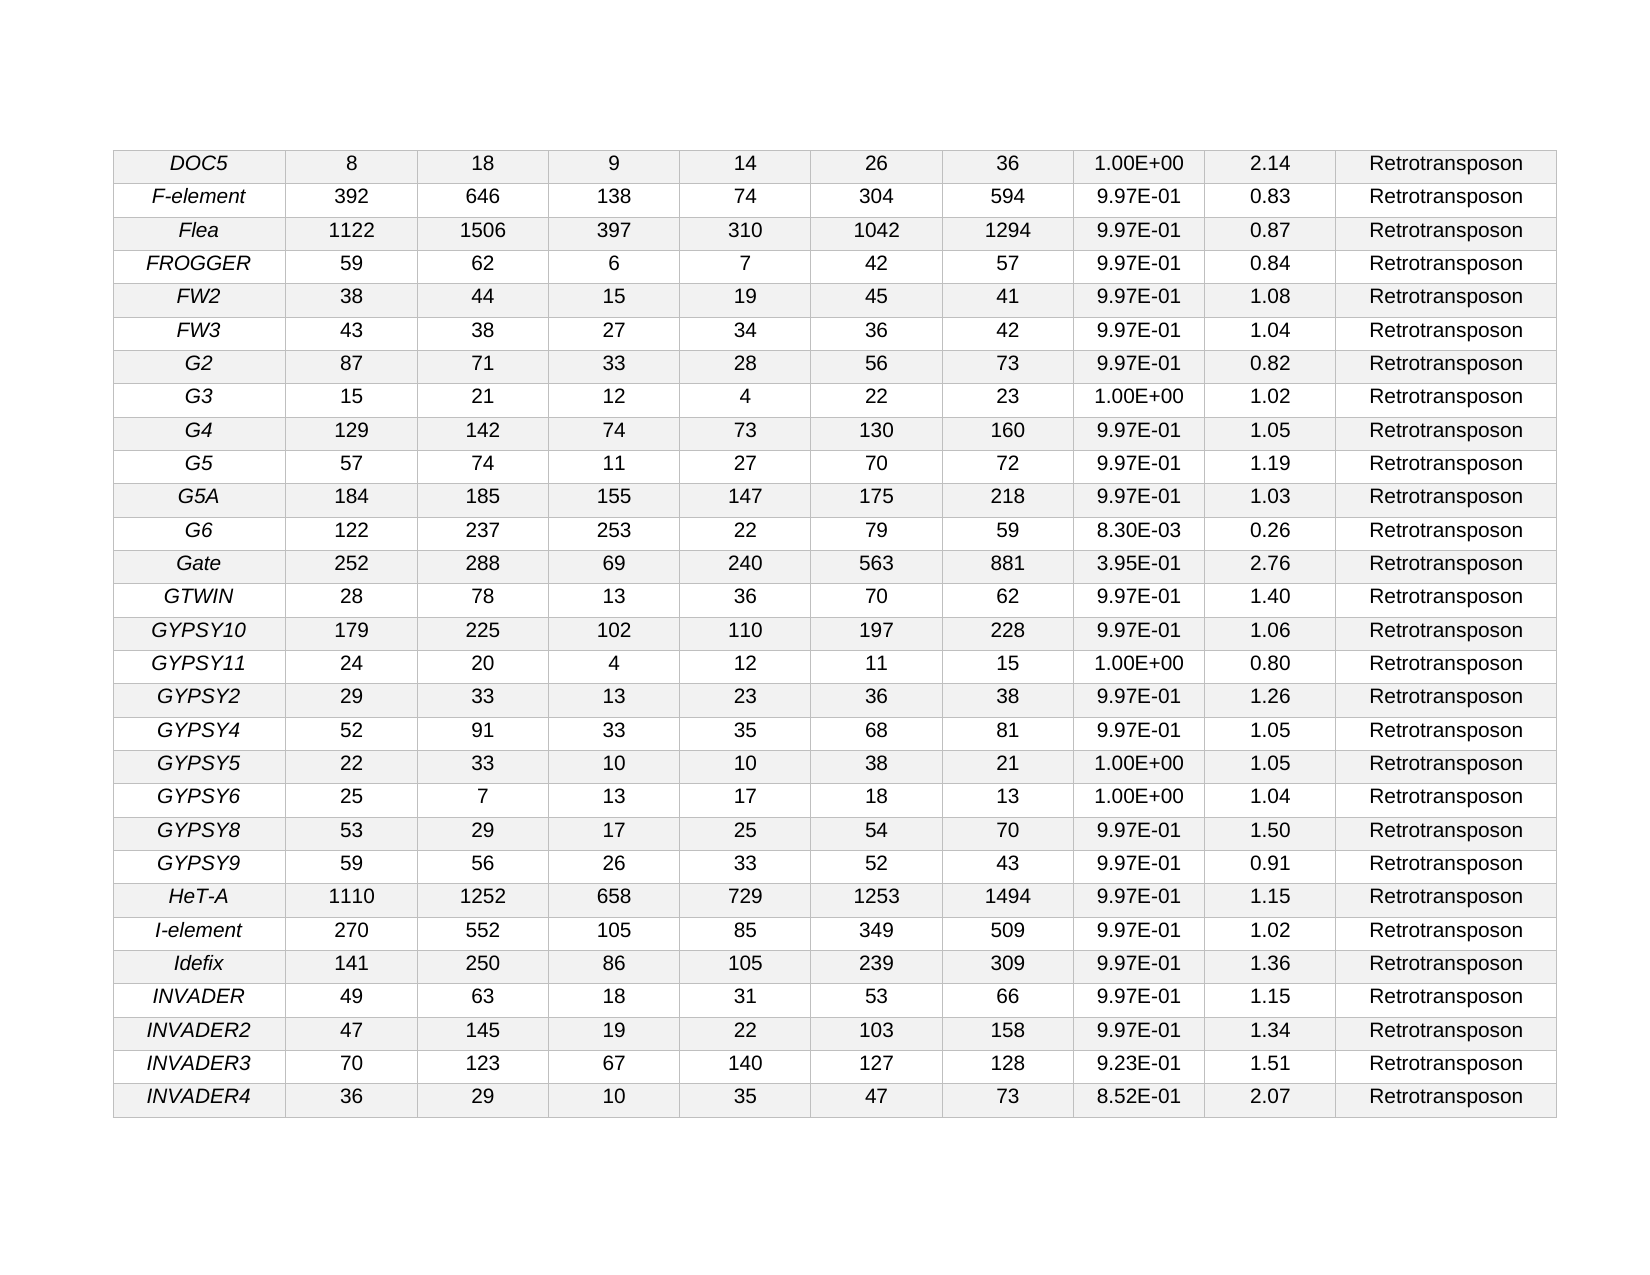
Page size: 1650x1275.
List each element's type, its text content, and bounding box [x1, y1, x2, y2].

table_cell 29 [286, 684, 417, 717]
table_cell GYPSY11 [114, 651, 285, 683]
table_cell 646 [418, 184, 548, 217]
table_cell Idefix [114, 951, 285, 983]
table_cell 36 [811, 318, 942, 350]
table_cell Retrotransposon [1336, 218, 1556, 250]
table_cell 10 [549, 751, 679, 783]
table_cell 70 [286, 1051, 417, 1083]
table_cell 28 [286, 584, 417, 617]
table_cell 10 [680, 751, 810, 783]
table_cell 62 [418, 251, 548, 283]
table_cell Retrotransposon [1336, 651, 1556, 683]
table_cell 4 [549, 651, 679, 683]
table_cell 20 [418, 651, 548, 683]
table_cell 1.19 [1205, 451, 1335, 483]
table_cell 22 [680, 518, 810, 550]
table_cell 4 [680, 384, 810, 417]
table_cell 1.05 [1205, 751, 1335, 783]
table_cell 18 [811, 784, 942, 817]
table_cell 128 [943, 1051, 1073, 1083]
table_cell 22 [286, 751, 417, 783]
table_cell G6 [114, 518, 285, 550]
table_cell 73 [680, 418, 810, 450]
table_cell 33 [549, 718, 679, 750]
table_cell 7 [680, 251, 810, 283]
table_cell 9.97E-01 [1074, 351, 1204, 383]
table_cell 1252 [418, 884, 548, 917]
table_cell 8.52E-01 [1074, 1084, 1204, 1117]
table_cell 19 [549, 1018, 679, 1050]
table_cell 1.04 [1205, 784, 1335, 817]
table_cell Retrotransposon [1336, 451, 1556, 483]
table_cell 0.91 [1205, 851, 1335, 883]
table_cell 34 [680, 318, 810, 350]
table_cell GTWIN [114, 584, 285, 617]
table_cell 103 [811, 1018, 942, 1050]
table_cell 1506 [418, 218, 548, 250]
table_cell 0.80 [1205, 651, 1335, 683]
table_cell 1.15 [1205, 884, 1335, 917]
table_cell 1.15 [1205, 984, 1335, 1017]
table_cell 26 [549, 851, 679, 883]
table_cell Retrotransposon [1336, 951, 1556, 983]
table_cell 9.97E-01 [1074, 1018, 1204, 1050]
table_cell 9.97E-01 [1074, 851, 1204, 883]
table_cell 6 [549, 251, 679, 283]
table_cell 23 [680, 684, 810, 717]
table_cell 68 [811, 718, 942, 750]
table_cell Retrotransposon [1336, 851, 1556, 883]
table_cell 36 [811, 684, 942, 717]
table_cell 13 [549, 584, 679, 617]
table_cell 145 [418, 1018, 548, 1050]
table_cell 1110 [286, 884, 417, 917]
table_cell 9.97E-01 [1074, 684, 1204, 717]
table_cell 509 [943, 918, 1073, 950]
table_cell 33 [549, 351, 679, 383]
table_cell GYPSY5 [114, 751, 285, 783]
table_cell 74 [680, 184, 810, 217]
table_cell 62 [943, 584, 1073, 617]
table_cell 1.50 [1205, 818, 1335, 850]
table_cell 155 [549, 484, 679, 517]
table_cell 9.97E-01 [1074, 618, 1204, 650]
table_cell 1253 [811, 884, 942, 917]
table_cell 160 [943, 418, 1073, 450]
table_cell 71 [418, 351, 548, 383]
table_cell 21 [418, 384, 548, 417]
table_cell 1.00E+00 [1074, 384, 1204, 417]
table_cell 45 [811, 284, 942, 317]
table_cell FW3 [114, 318, 285, 350]
table_cell 138 [549, 184, 679, 217]
table_cell 8 [286, 151, 417, 183]
table_cell 36 [286, 1084, 417, 1117]
table_cell 38 [943, 684, 1073, 717]
table_cell Retrotransposon [1336, 384, 1556, 417]
table_cell Retrotransposon [1336, 418, 1556, 450]
table_cell 57 [943, 251, 1073, 283]
table_cell 33 [680, 851, 810, 883]
table_cell 9.97E-01 [1074, 418, 1204, 450]
table_cell 81 [943, 718, 1073, 750]
table_cell 17 [680, 784, 810, 817]
table_cell 35 [680, 1084, 810, 1117]
table_cell 288 [418, 551, 548, 583]
table_cell Retrotransposon [1336, 618, 1556, 650]
table_cell Retrotransposon [1336, 818, 1556, 850]
table_cell 21 [943, 751, 1073, 783]
table_cell Retrotransposon [1336, 1018, 1556, 1050]
table_cell 1.51 [1205, 1051, 1335, 1083]
table_cell 239 [811, 951, 942, 983]
table_cell 184 [286, 484, 417, 517]
table_cell 73 [943, 1084, 1073, 1117]
table_cell 252 [286, 551, 417, 583]
table_cell 22 [680, 1018, 810, 1050]
table_cell G4 [114, 418, 285, 450]
table_cell FW2 [114, 284, 285, 317]
table_cell G5A [114, 484, 285, 517]
table_cell 15 [549, 284, 679, 317]
table_cell 1.02 [1205, 384, 1335, 417]
table_cell 563 [811, 551, 942, 583]
table_cell 1.02 [1205, 918, 1335, 950]
table_cell 38 [418, 318, 548, 350]
table_cell 9.97E-01 [1074, 251, 1204, 283]
table_cell 12 [680, 651, 810, 683]
table_cell 15 [943, 651, 1073, 683]
table_cell Retrotransposon [1336, 251, 1556, 283]
table_cell 49 [286, 984, 417, 1017]
table_cell 85 [680, 918, 810, 950]
table_cell 142 [418, 418, 548, 450]
table_cell 43 [286, 318, 417, 350]
table_cell I-element [114, 918, 285, 950]
table_cell 0.82 [1205, 351, 1335, 383]
table_cell 147 [680, 484, 810, 517]
table_cell 9.97E-01 [1074, 984, 1204, 1017]
table_cell 7 [418, 784, 548, 817]
table_cell 59 [286, 851, 417, 883]
table_cell 9.97E-01 [1074, 818, 1204, 850]
table_cell 218 [943, 484, 1073, 517]
table_cell 1.36 [1205, 951, 1335, 983]
table_cell 78 [418, 584, 548, 617]
table_cell 729 [680, 884, 810, 917]
table_cell 1494 [943, 884, 1073, 917]
table_cell 9.97E-01 [1074, 718, 1204, 750]
table_cell 87 [286, 351, 417, 383]
table_cell 2.76 [1205, 551, 1335, 583]
table_cell 1.00E+00 [1074, 784, 1204, 817]
table_cell Retrotransposon [1336, 884, 1556, 917]
table_cell 122 [286, 518, 417, 550]
table_cell 1042 [811, 218, 942, 250]
table_cell 0.83 [1205, 184, 1335, 217]
table_cell Retrotransposon [1336, 318, 1556, 350]
table_cell INVADER4 [114, 1084, 285, 1117]
table_cell 130 [811, 418, 942, 450]
table_cell 228 [943, 618, 1073, 650]
table_cell 27 [680, 451, 810, 483]
table_cell 1.00E+00 [1074, 151, 1204, 183]
table_cell Gate [114, 551, 285, 583]
table_cell Retrotransposon [1336, 151, 1556, 183]
table_cell 38 [286, 284, 417, 317]
table_cell Retrotransposon [1336, 584, 1556, 617]
table_cell 28 [680, 351, 810, 383]
table_cell F-element [114, 184, 285, 217]
table_cell 179 [286, 618, 417, 650]
table_cell 105 [549, 918, 679, 950]
table_cell 304 [811, 184, 942, 217]
table_cell 57 [286, 451, 417, 483]
table_cell 1.03 [1205, 484, 1335, 517]
table_cell GYPSY6 [114, 784, 285, 817]
table_cell 3.95E-01 [1074, 551, 1204, 583]
table_cell 9.23E-01 [1074, 1051, 1204, 1083]
table_cell 69 [549, 551, 679, 583]
table_cell 74 [418, 451, 548, 483]
table_cell Retrotransposon [1336, 684, 1556, 717]
table_cell 1.40 [1205, 584, 1335, 617]
table_cell 8.30E-03 [1074, 518, 1204, 550]
table_cell 91 [418, 718, 548, 750]
table_cell 658 [549, 884, 679, 917]
table_cell 59 [943, 518, 1073, 550]
table_cell 349 [811, 918, 942, 950]
table_cell 253 [549, 518, 679, 550]
table_cell 127 [811, 1051, 942, 1083]
table_cell 33 [418, 751, 548, 783]
table_cell 11 [811, 651, 942, 683]
table_cell GYPSY8 [114, 818, 285, 850]
table_cell 47 [286, 1018, 417, 1050]
table_cell 13 [549, 784, 679, 817]
table_cell 13 [943, 784, 1073, 817]
table_cell 29 [418, 818, 548, 850]
table_cell 52 [286, 718, 417, 750]
table_cell 594 [943, 184, 1073, 217]
table_cell 110 [680, 618, 810, 650]
table_cell Retrotransposon [1336, 918, 1556, 950]
table_cell 13 [549, 684, 679, 717]
table_cell 240 [680, 551, 810, 583]
table_cell FROGGER [114, 251, 285, 283]
table_cell 1122 [286, 218, 417, 250]
table_cell Retrotransposon [1336, 351, 1556, 383]
table_cell GYPSY9 [114, 851, 285, 883]
table_cell G5 [114, 451, 285, 483]
table_cell DOC5 [114, 151, 285, 183]
table_cell 397 [549, 218, 679, 250]
table_cell 27 [549, 318, 679, 350]
table_cell 86 [549, 951, 679, 983]
table_cell 33 [418, 684, 548, 717]
table_cell 11 [549, 451, 679, 483]
table_cell 56 [811, 351, 942, 383]
table_cell 140 [680, 1051, 810, 1083]
table_cell 175 [811, 484, 942, 517]
table_cell 31 [680, 984, 810, 1017]
table_cell 881 [943, 551, 1073, 583]
table_cell 35 [680, 718, 810, 750]
table_cell 9.97E-01 [1074, 584, 1204, 617]
table_cell G3 [114, 384, 285, 417]
table_cell G2 [114, 351, 285, 383]
table_cell INVADER [114, 984, 285, 1017]
table_cell 1.05 [1205, 418, 1335, 450]
table_cell 70 [811, 584, 942, 617]
table_cell 1.34 [1205, 1018, 1335, 1050]
table_cell 23 [943, 384, 1073, 417]
table_cell 66 [943, 984, 1073, 1017]
table_cell Retrotransposon [1336, 518, 1556, 550]
table_cell 310 [680, 218, 810, 250]
table_cell 25 [680, 818, 810, 850]
table_cell 25 [286, 784, 417, 817]
table_cell 36 [943, 151, 1073, 183]
table_cell 9.97E-01 [1074, 218, 1204, 250]
table_cell 9.97E-01 [1074, 918, 1204, 950]
table_cell Retrotransposon [1336, 984, 1556, 1017]
table_cell 9.97E-01 [1074, 951, 1204, 983]
table_cell 309 [943, 951, 1073, 983]
table_cell 29 [418, 1084, 548, 1117]
table_cell 59 [286, 251, 417, 283]
table_cell 2.07 [1205, 1084, 1335, 1117]
table_cell 56 [418, 851, 548, 883]
table_cell 70 [811, 451, 942, 483]
table_cell 237 [418, 518, 548, 550]
table_cell Retrotransposon [1336, 784, 1556, 817]
table_cell 1294 [943, 218, 1073, 250]
table_cell 14 [680, 151, 810, 183]
table_cell 19 [680, 284, 810, 317]
table_cell GYPSY4 [114, 718, 285, 750]
table_cell 9.97E-01 [1074, 884, 1204, 917]
table_cell 63 [418, 984, 548, 1017]
table_cell 0.26 [1205, 518, 1335, 550]
table_cell INVADER2 [114, 1018, 285, 1050]
table_cell 250 [418, 951, 548, 983]
table_cell 9.97E-01 [1074, 318, 1204, 350]
table_cell 42 [943, 318, 1073, 350]
table_cell 79 [811, 518, 942, 550]
table_cell 47 [811, 1084, 942, 1117]
table_cell 392 [286, 184, 417, 217]
table_cell 102 [549, 618, 679, 650]
table_cell 1.04 [1205, 318, 1335, 350]
table_cell 1.00E+00 [1074, 751, 1204, 783]
table_cell 1.08 [1205, 284, 1335, 317]
table_cell 53 [286, 818, 417, 850]
table_cell 72 [943, 451, 1073, 483]
table_cell Retrotransposon [1336, 751, 1556, 783]
table_cell Retrotransposon [1336, 1084, 1556, 1117]
table_cell 185 [418, 484, 548, 517]
table_cell Retrotransposon [1336, 484, 1556, 517]
table_cell 2.14 [1205, 151, 1335, 183]
table_cell GYPSY2 [114, 684, 285, 717]
table_cell 18 [418, 151, 548, 183]
table_cell Retrotransposon [1336, 284, 1556, 317]
table_cell 225 [418, 618, 548, 650]
table_cell HeT-A [114, 884, 285, 917]
table_cell 1.26 [1205, 684, 1335, 717]
table_cell 129 [286, 418, 417, 450]
table_cell 9.97E-01 [1074, 484, 1204, 517]
table_cell 26 [811, 151, 942, 183]
table_cell INVADER3 [114, 1051, 285, 1083]
table_cell 158 [943, 1018, 1073, 1050]
table_cell 42 [811, 251, 942, 283]
table_cell 0.84 [1205, 251, 1335, 283]
table_cell 54 [811, 818, 942, 850]
table_cell 18 [549, 984, 679, 1017]
table_cell 67 [549, 1051, 679, 1083]
table_cell 270 [286, 918, 417, 950]
table_cell 9 [549, 151, 679, 183]
table_cell 1.00E+00 [1074, 651, 1204, 683]
table_cell 73 [943, 351, 1073, 383]
table_cell 24 [286, 651, 417, 683]
table_cell 123 [418, 1051, 548, 1083]
table_cell 52 [811, 851, 942, 883]
table_cell 12 [549, 384, 679, 417]
table_cell 105 [680, 951, 810, 983]
table_cell 70 [943, 818, 1073, 850]
table_cell Retrotransposon [1336, 551, 1556, 583]
table_cell Retrotransposon [1336, 718, 1556, 750]
table_cell 15 [286, 384, 417, 417]
table_cell Retrotransposon [1336, 184, 1556, 217]
table_cell 9.97E-01 [1074, 284, 1204, 317]
table_cell Flea [114, 218, 285, 250]
table_cell 0.87 [1205, 218, 1335, 250]
table_cell 9.97E-01 [1074, 184, 1204, 217]
table_cell 1.05 [1205, 718, 1335, 750]
table_cell 43 [943, 851, 1073, 883]
table_cell 38 [811, 751, 942, 783]
table_cell 36 [680, 584, 810, 617]
table_cell 1.06 [1205, 618, 1335, 650]
table_cell 141 [286, 951, 417, 983]
table_cell 53 [811, 984, 942, 1017]
table_cell 552 [418, 918, 548, 950]
table_cell Retrotransposon [1336, 1051, 1556, 1083]
table_cell 22 [811, 384, 942, 417]
table_cell GYPSY10 [114, 618, 285, 650]
table_cell 44 [418, 284, 548, 317]
table_cell 41 [943, 284, 1073, 317]
table_cell 197 [811, 618, 942, 650]
table_cell 9.97E-01 [1074, 451, 1204, 483]
table_cell 17 [549, 818, 679, 850]
table_cell 74 [549, 418, 679, 450]
table_cell 10 [549, 1084, 679, 1117]
